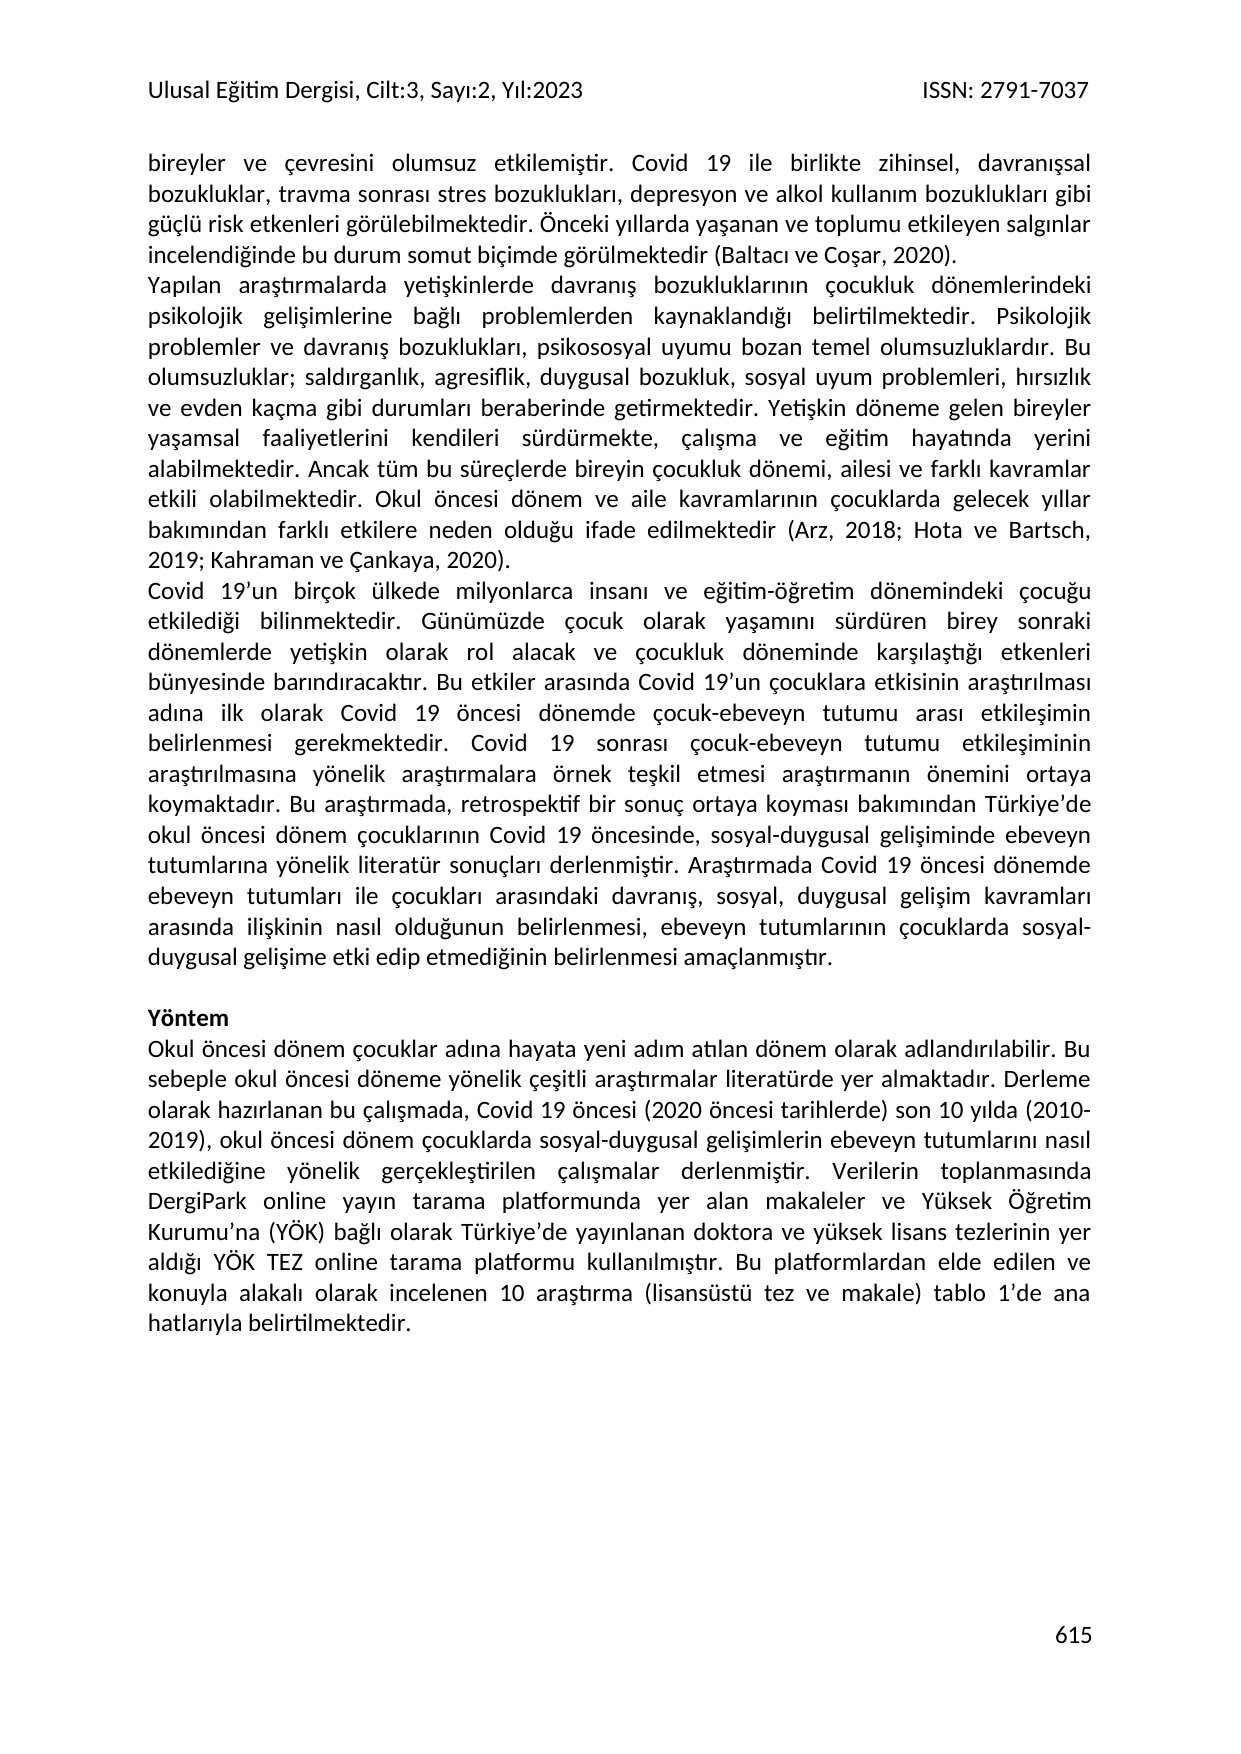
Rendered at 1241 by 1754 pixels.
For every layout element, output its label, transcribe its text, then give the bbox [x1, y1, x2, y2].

text Okul öncesi dönem çocuklar adına hayata yeni adım atılan dönem olarak adlandırılabilir. Bu sebeple okul öncesi döneme yönelik çeşitli araştırmalar literatürde yer almaktadır. Derleme olarak hazırlanan bu çalışmada, Covid 19 öncesi (2020 öncesi tarihlerde) son 10 yılda (2010-2019), okul öncesi dönem çocuklarda sosyal-duygusal gelişimlerin ebeveyn tutumlarını nasıl etkilediğine yönelik gerçekleştirilen çalışmalar derlenmiştir. Verilerin toplanmasında DergiPark online yayın tarama platformunda yer alan makaleler ve Yüksek Öğretim Kurumu’na (YÖK) bağlı olarak Türkiye’de yayınlanan doktora ve yüksek lisans tezlerinin yer aldığı YÖK TEZ online tarama platformu kullanılmıştır. Bu platformlardan elde edilen ve konuyla alakalı olarak incelenen 10 araştırma (lisansüstü tez ve makale) tablo 1’de ana hatlarıyla belirtilmektedir. [148, 1033, 1093, 1338]
text Covid 19’un birçok ülkede milyonlarca insanı ve eğitim-öğretim dönemindeki çocuğu etkilediği bilinmektedir. Günümüzde çocuk olarak yaşamını sürdüren birey sonraki dönemlerde yetişkin olarak rol alacak ve çocukluk döneminde karşılaştığı etkenleri bünyesinde barındıracaktır. Bu etkiler arasında Covid 19’un çocuklara etkisinin araştırılması adına ilk olarak Covid 19 öncesi dönemde çocuk-ebeveyn tutumu arası etkileşimin belirlenmesi gerekmektedir. Covid 19 sonrası çocuk-ebeveyn tutumu etkileşiminin araştırılmasına yönelik araştırmalara örnek teşkil etmesi araştırmanın önemini ortaya koymaktadır. Bu araştırmada, retrospektif bir sonuç ortaya koyması bakımından Türkiye’de okul öncesi dönem çocuklarının Covid 19 öncesinde, sosyal-duygusal gelişiminde ebeveyn tutumlarına yönelik literatür sonuçları derlenmiştir. Araştırmada Covid 19 öncesi dönemde ebeveyn tutumları ile çocukları arasındaki davranış, sosyal, duygusal gelişim kavramları arasında ilişkinin nasıl olduğunun belirlenmesi, ebeveyn tutumlarının çocuklarda sosyal-duygusal gelişime etki edip etmediğinin belirlenmesi amaçlanmıştır. [148, 575, 1093, 972]
text Yapılan araştırmalarda yetişkinlerde davranış bozukluklarının çocukluk dönemlerindeki psikolojik gelişimlerine bağlı problemlerden kaynaklandığı belirtilmektedir. Psikolojik problemler ve davranış bozuklukları, psikososyal uyumu bozan temel olumsuzluklardır. Bu olumsuzluklar; saldırganlık, agresiflik, duygusal bozukluk, sosyal uyum problemleri, hırsızlık ve evden kaçma gibi durumları beraberinde getirmektedir. Yetişkin döneme gelen bireyler yaşamsal faaliyetlerini kendileri sürdürmekte, çalışma ve eğitim hayatında yerini alabilmektedir. Ancak tüm bu süreçlerde bireyin çocukluk dönemi, ailesi ve farklı kavramlar etkili olabilmektedir. Okul öncesi dönem ve aile kavramlarının çocuklarda gelecek yıllar bakımından farklı etkilere neden olduğu ifade edilmektedir (Arz, 2018; Hota ve Bartsch, 2019; Kahraman ve Çankaya, 2020). [148, 270, 1093, 575]
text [148, 148, 1093, 270]
text Yöntem [148, 1002, 1093, 1033]
